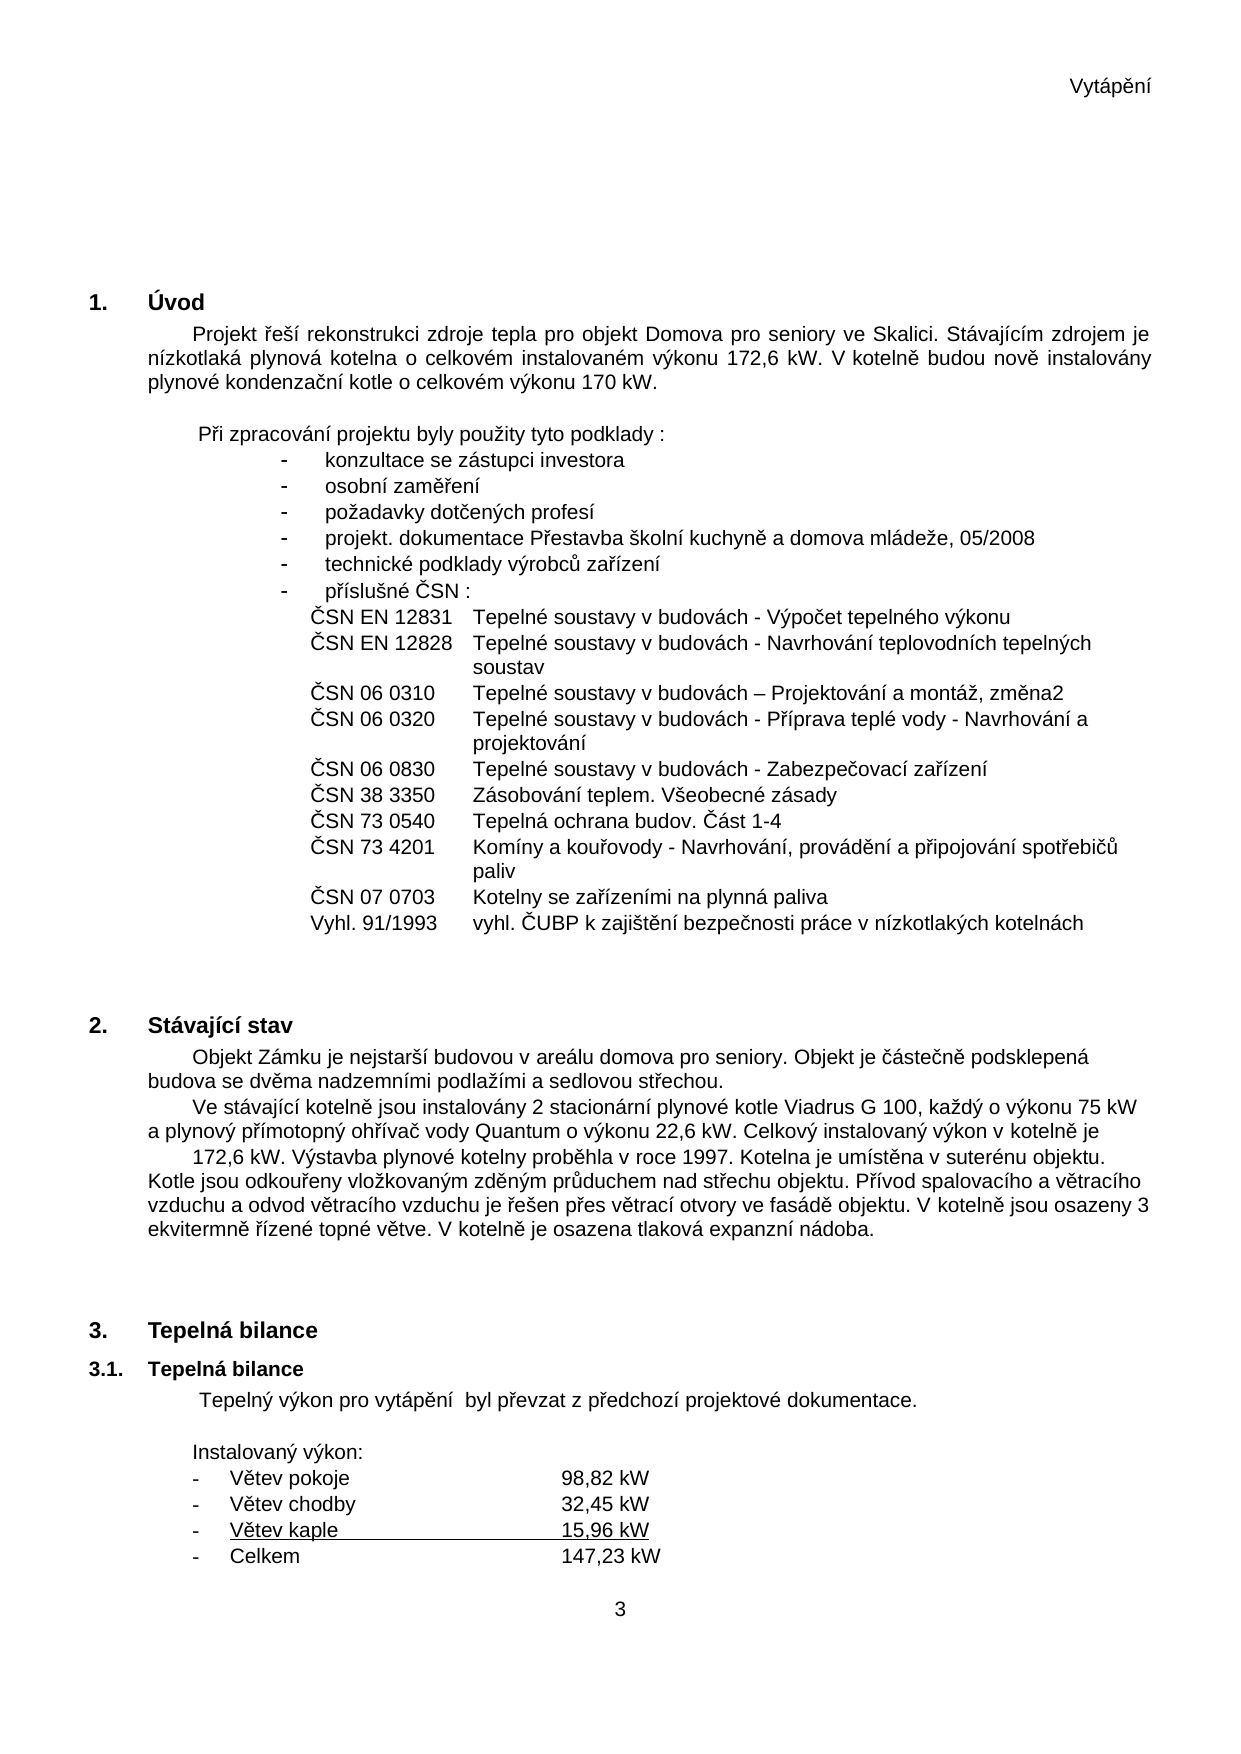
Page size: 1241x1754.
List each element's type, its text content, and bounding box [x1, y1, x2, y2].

text 172,6 kW. Výstavba plynové kotelny proběhla v roce 1997. Kotelna je umístěna v suterénu objektu. Kotle jsou odkouřeny vložkovaným zděným průduchem nad střechu objektu. Přívod spalovacího a větracího vzduchu a odvod větracího vzduchu je řešen přes větrací otvory ve fasádě objektu. V kotelně jsou osazeny 3 ekvitermně řízené topné větve. V kotelně je osazena tlaková expanzní nádoba. [148, 1144, 1152, 1240]
subtitle Stávající stav [89, 1012, 1152, 1038]
text ČSN 73 4201 Komíny a kouřovody - Navrhování, provádění a připojování spotřebičů paliv [310, 835, 1152, 883]
subtitle Tepelná bilance [89, 1356, 1152, 1381]
text ČSN EN 12828 Tepelné soustavy v budovách - Navrhování teplovodních tepelných soustav [310, 631, 1152, 678]
list Větev pokoje 98,82 kW [192, 1466, 1152, 1490]
text ČSN 06 0830 Tepelné soustavy v budovách - Zabezpečovací zařízení [310, 757, 1152, 781]
text osobní zaměření [281, 474, 1152, 498]
text Instalovaný výkon: [148, 1439, 1152, 1463]
text ČSN 07 0703 Kotelny se zařízeními na plynná paliva [310, 885, 1152, 909]
text požadavky dotčených profesí [281, 500, 1152, 524]
text příslušné ČSN : [281, 578, 1152, 602]
subtitle Úvod [89, 289, 1152, 315]
text Tepelný výkon pro vytápění byl převzat z předchozí projektové dokumentace. [148, 1387, 1152, 1411]
text technické podklady výrobců zařízení [281, 552, 1152, 576]
text ČSN 73 0540 Tepelná ochrana budov. Část 1-4 [310, 809, 1152, 833]
list Větev chodby 32,45 kW [192, 1492, 1152, 1516]
list Celkem 147,23 kW [192, 1544, 1152, 1568]
text ČSN 38 3350 Zásobování teplem. Všeobecné zásady [310, 783, 1152, 807]
text Vyhl. 91/1993 vyhl. ČUBP k zajištění bezpečnosti práce v nízkotlakých kotelnách [310, 911, 1152, 935]
list Větev kaple 15,96 kW [192, 1518, 1152, 1542]
text ČSN 06 0320 Tepelné soustavy v budovách - Příprava teplé vody - Navrhování a projektování [310, 707, 1152, 754]
text Při zpracování projektu byly použity tyto podklady : [148, 422, 1152, 446]
text ČSN EN 12831 Tepelné soustavy v budovách - Výpočet tepelného výkonu [310, 604, 1152, 628]
subtitle Tepelná bilance [89, 1317, 1152, 1344]
text ČSN 06 0310 Tepelné soustavy v budovách – Projektování a montáž, změna2 [310, 681, 1152, 704]
text projekt. dokumentace Přestavba školní kuchyně a domova mládeže, 05/2008 [281, 526, 1152, 550]
text Projekt řeší rekonstrukci zdroje tepla pro objekt Domova pro seniory ve Skalici. Stávajícím zdrojem je nízkotlaká plynová kotelna o celkovém instalovaném výkonu 172,6 kW. V kotelně budou nově instalovány plynové kondenzační kotle o celkovém výkonu 170 kW. [148, 322, 1152, 393]
text Ve stávající kotelně jsou instalovány 2 stacionární plynové kotle Viadrus G 100, každý o výkonu 75 kW a plynový přímotopný ohřívač vody Quantum o výkonu 22,6 kW. Celkový instalovaný výkon v kotelně je [148, 1094, 1152, 1142]
text Objekt Zámku je nejstarší budovou v areálu domova pro seniory. Objekt je částečně podsklepená budova se dvěma nadzemními podlažími a sedlovou střechou. [148, 1044, 1152, 1092]
text konzultace se zástupci investora [281, 448, 1152, 472]
